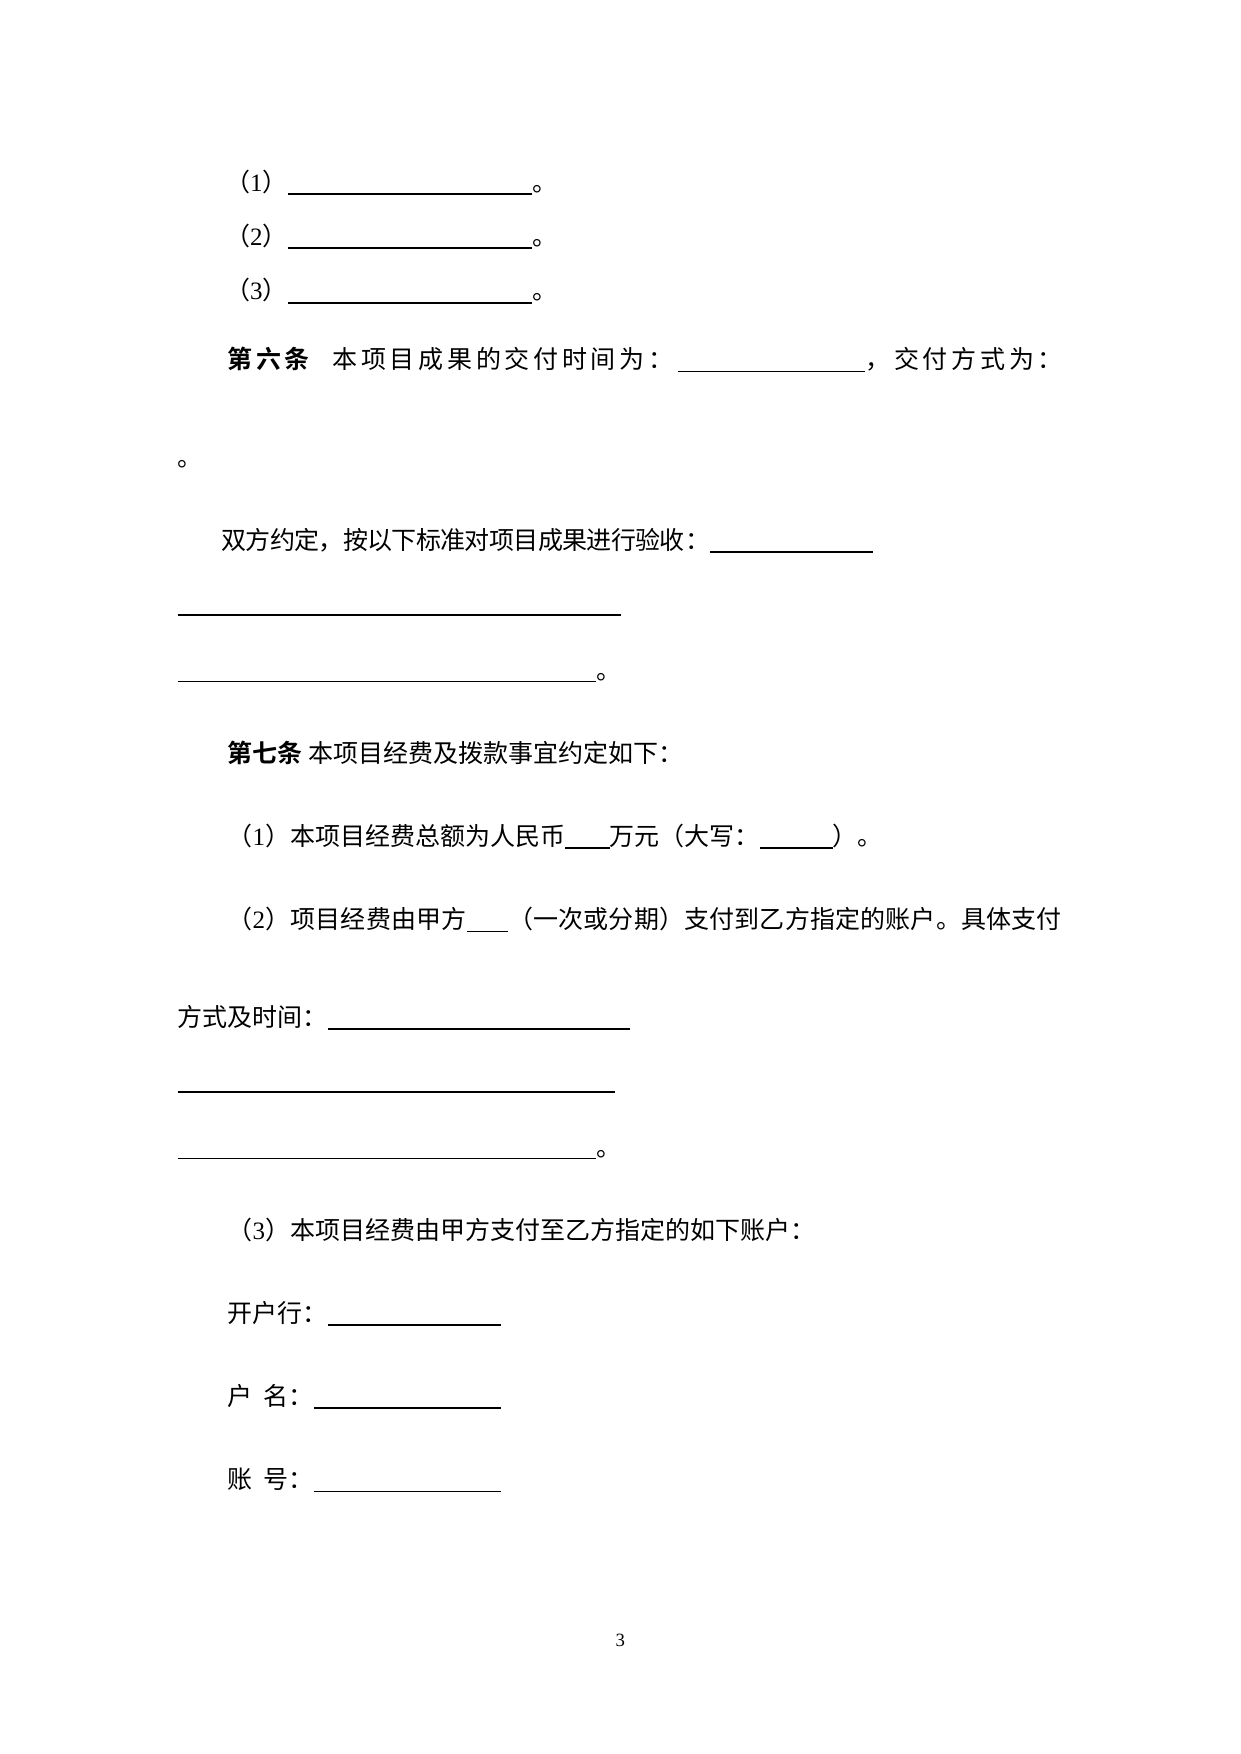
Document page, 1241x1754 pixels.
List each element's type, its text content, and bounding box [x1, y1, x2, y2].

text 户 名： [177, 1362, 1063, 1427]
text （2）项目经费由甲方 （一次或分期）支付到乙方指定的账户。具体支付方式及时间： [177, 885, 1063, 1048]
text 第六条 本项目成果的交付时间为： ，交付方式为： 。 [177, 325, 1063, 488]
text （3） 。 [177, 271, 1063, 307]
text 。 [177, 1113, 1063, 1178]
text 第七条 本项目经费及拨款事宜约定如下： [177, 719, 1063, 784]
text （1）本项目经费总额为人民币 万元（大写： ）。 [177, 802, 1063, 867]
text 账 号： [227, 1445, 1063, 1510]
text 开户行： [177, 1279, 1063, 1344]
text （3）本项目经费由甲方支付至乙方指定的如下账户： [177, 1196, 1063, 1261]
text （2） 。 [177, 216, 1063, 253]
text 。 [177, 636, 1063, 701]
text 双方约定，按以下标准对项目成果进行验收： [177, 506, 1063, 571]
text （1） 。 [177, 162, 1063, 198]
